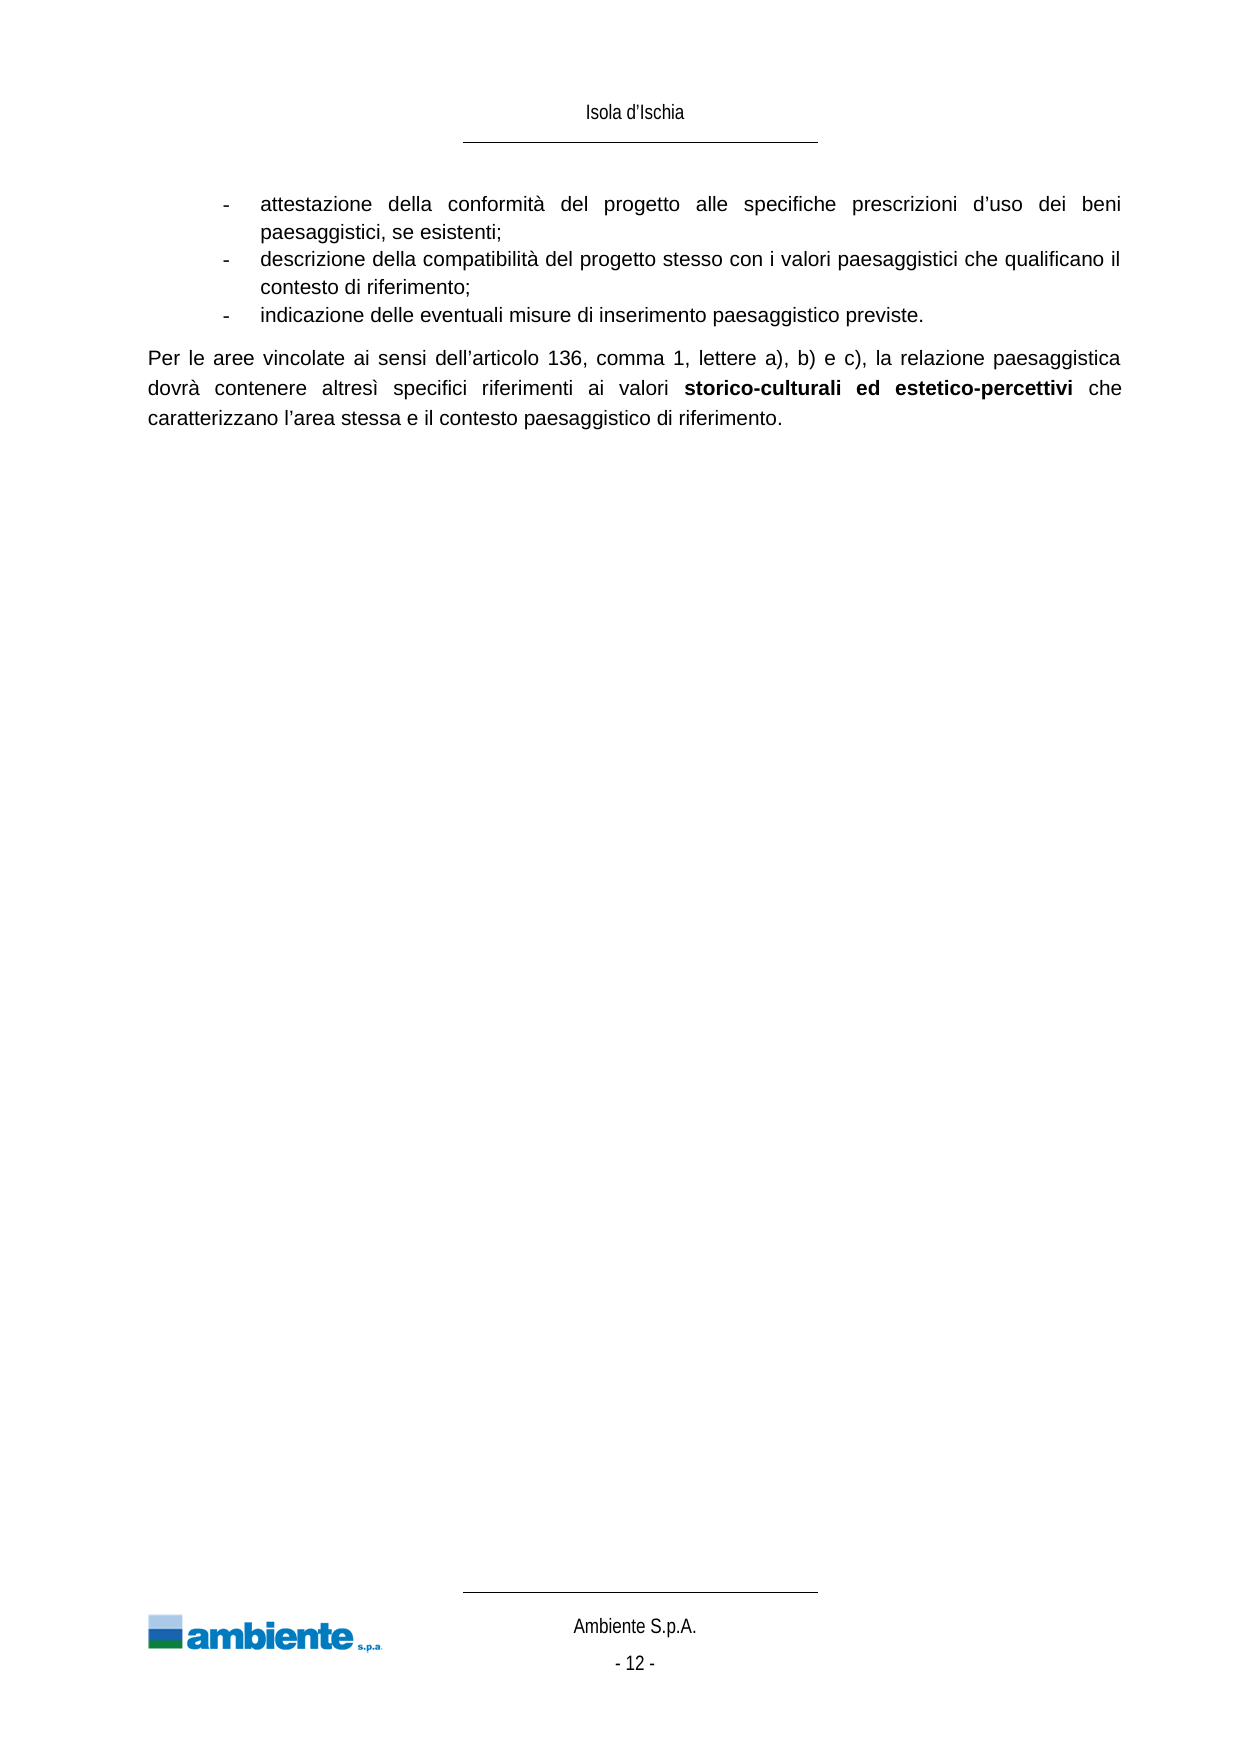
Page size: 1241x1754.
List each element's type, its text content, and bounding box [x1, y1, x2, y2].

text Per le aree vincolate ai sensi dell’articolo 136, comma 1, lettere a), b) e c), la relazione paesaggistica dovrà contenere altresì specifici riferimenti ai valori storico-culturali ed estetico-percettivi che caratterizzano l’area stessa e il contesto paesaggistico di riferimento. [148, 346, 1122, 429]
list descrizione della compatibilità del progetto stesso con i valori paesaggistici che qualificano il contesto di riferimento; [223, 247, 1122, 299]
list indicazione delle eventuali misure di inserimento paesaggistico previste. [223, 302, 1122, 327]
list attestazione della conformità del progetto alle specifiche prescrizioni d’uso dei beni paesaggistici, se esistenti; [223, 192, 1122, 244]
picture [147, 1613, 383, 1653]
